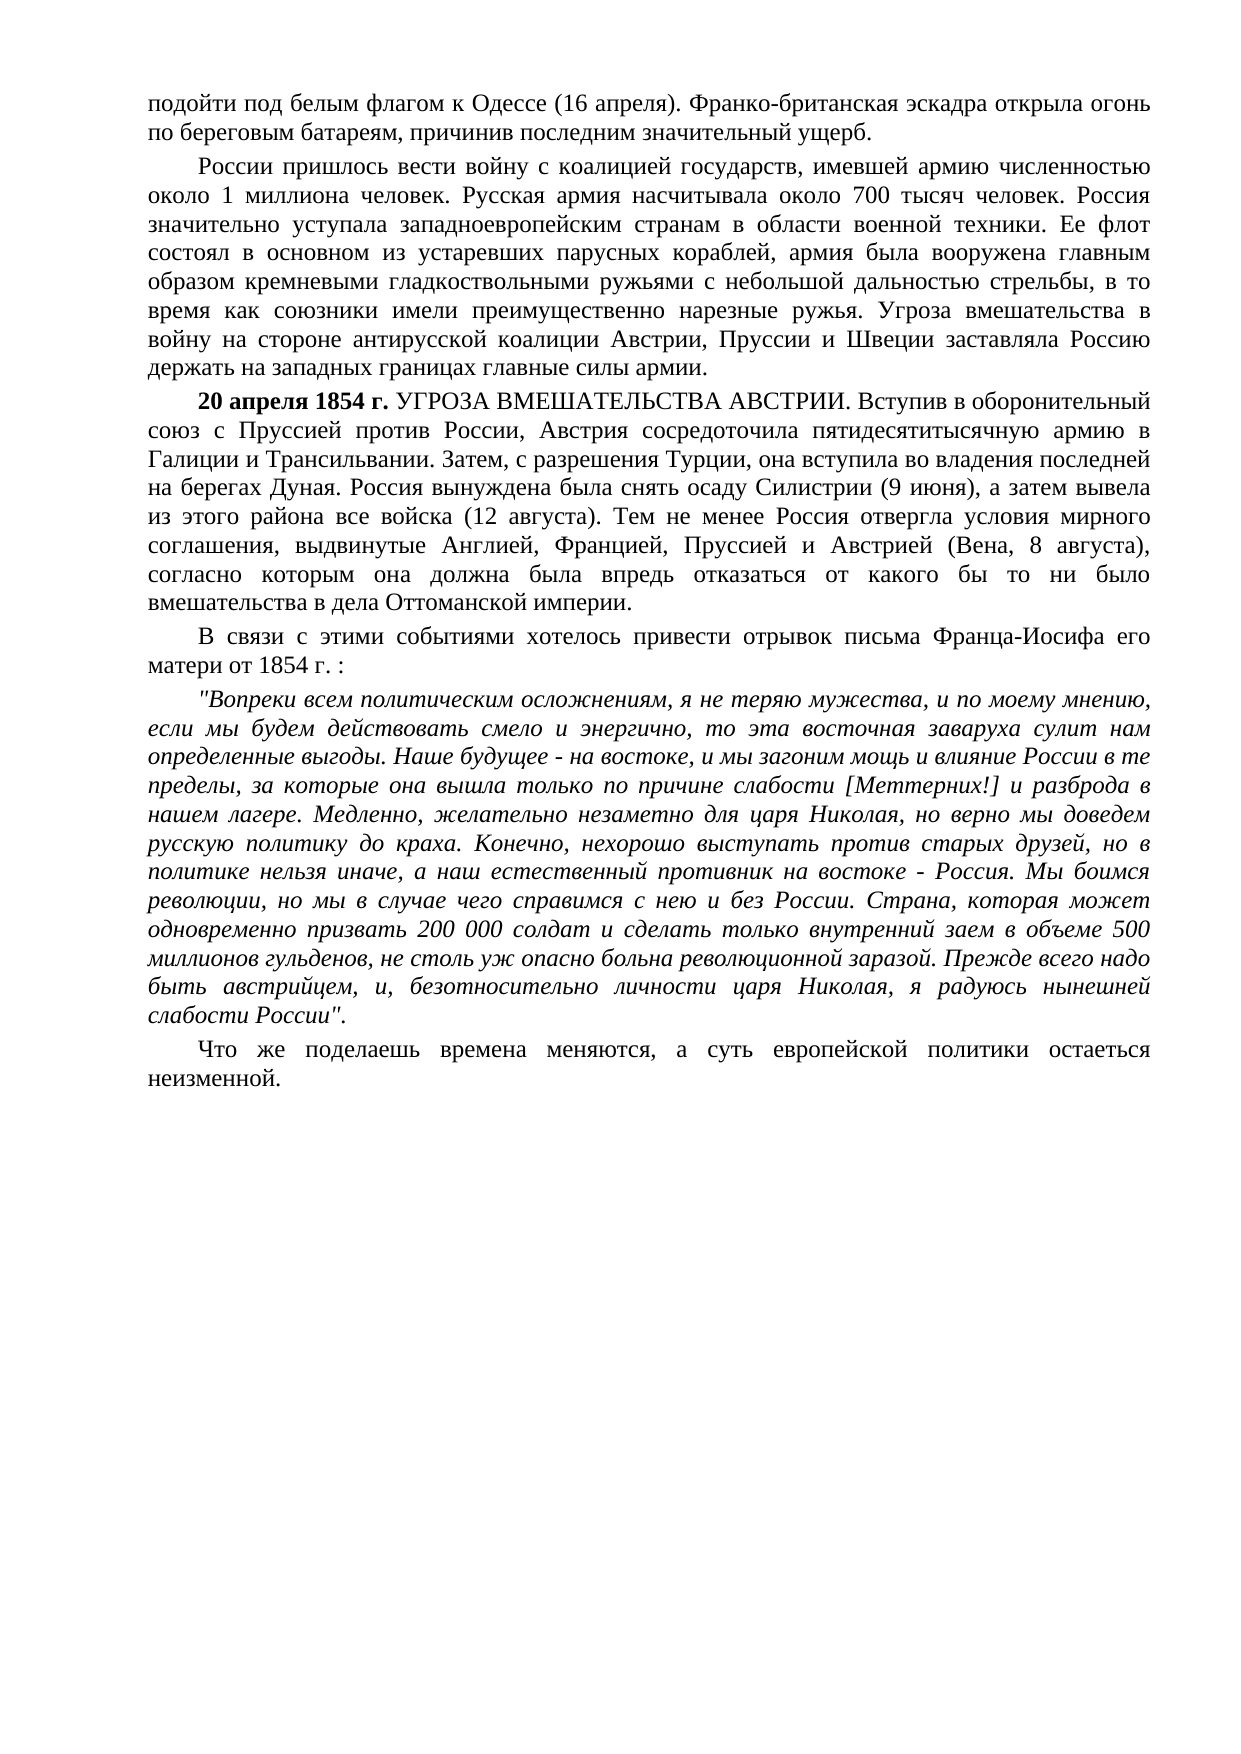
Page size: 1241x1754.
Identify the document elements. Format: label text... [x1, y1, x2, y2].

text Что же поделаешь времена меняются, а суть европейской политики остаеться неизменной. [148, 1034, 1152, 1092]
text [148, 88, 1152, 146]
text 20 апреля 1854 г. УГРОЗА ВМЕШАТЕЛЬСТВА АВСТРИИ. Вступив в оборонительный союз с Пруссией против России, Австрия сосредоточила пятидесятитысячную армию в Галиции и Трансильвании. Затем, с разрешения Турции, она вступила во владения последней на берегах Дуная. Россия вынуждена была снять осаду Силистрии (9 июня), а затем вывела из этого района все войска (12 августа). Тем не менее Россия отвергла условия мирного соглашения, выдвинутые Англией, Францией, Пруссией и Австрией (Вена, 8 августа), согласно которым она должна была впредь отказаться от какого бы то ни было вмешательства в дела Оттоманской империи. [148, 386, 1152, 616]
text В связи с этими событиями хотелось привести отрывок письма Франца-Иосифа его матери от 1854 г. : [148, 621, 1152, 679]
text России пришлось вести войну с коалицией государств, имевшей армию численностью около 1 миллиона человек. Русская армия насчитывала около 700 тысяч человек. Россия значительно уступала западноевропейским странам в области военной техники. Ее флот состоял в основном из устаревших парусных кораблей, армия была вооружена главным образом кремневыми гладкоствольными ружьями с небольшой дальностью стрельбы, в то время как союзники имели преимущественно нарезные ружья. Угроза вмешательства в войну на стороне антирусской коалиции Австрии, Пруссии и Швеции заставляла Россию держать на западных границах главные силы армии. [148, 151, 1152, 381]
text "Вопреки всем политическим осложнениям, я не теряю мужества, и по моему мнению, если мы будем действовать смело и энергично, то эта восточная заваруха сулит нам определенные выгоды. Наше будущее - на востоке, и мы загоним мощь и влияние России в те пределы, за которые она вышла только по причине слабости [Меттерних!] и разброда в нашем лагере. Медленно, желательно незаметно для царя Николая, но верно мы доведем русскую политику до краха. Конечно, нехорошо выступать против старых друзей, но в политике нельзя иначе, а наш естественный противник на востоке - Россия. Мы боимся революции, но мы в случае чего справимся с нею и без России. Страна, которая может одновременно призвать 200 000 солдат и сделать только внутренний заем в объеме 500 миллионов гульденов, не столь уж опасно больна революционной заразой. Прежде всего надо быть австрийцем, и, безотносительно личности царя Николая, я радуюсь нынешней слабости России". [148, 684, 1152, 1029]
